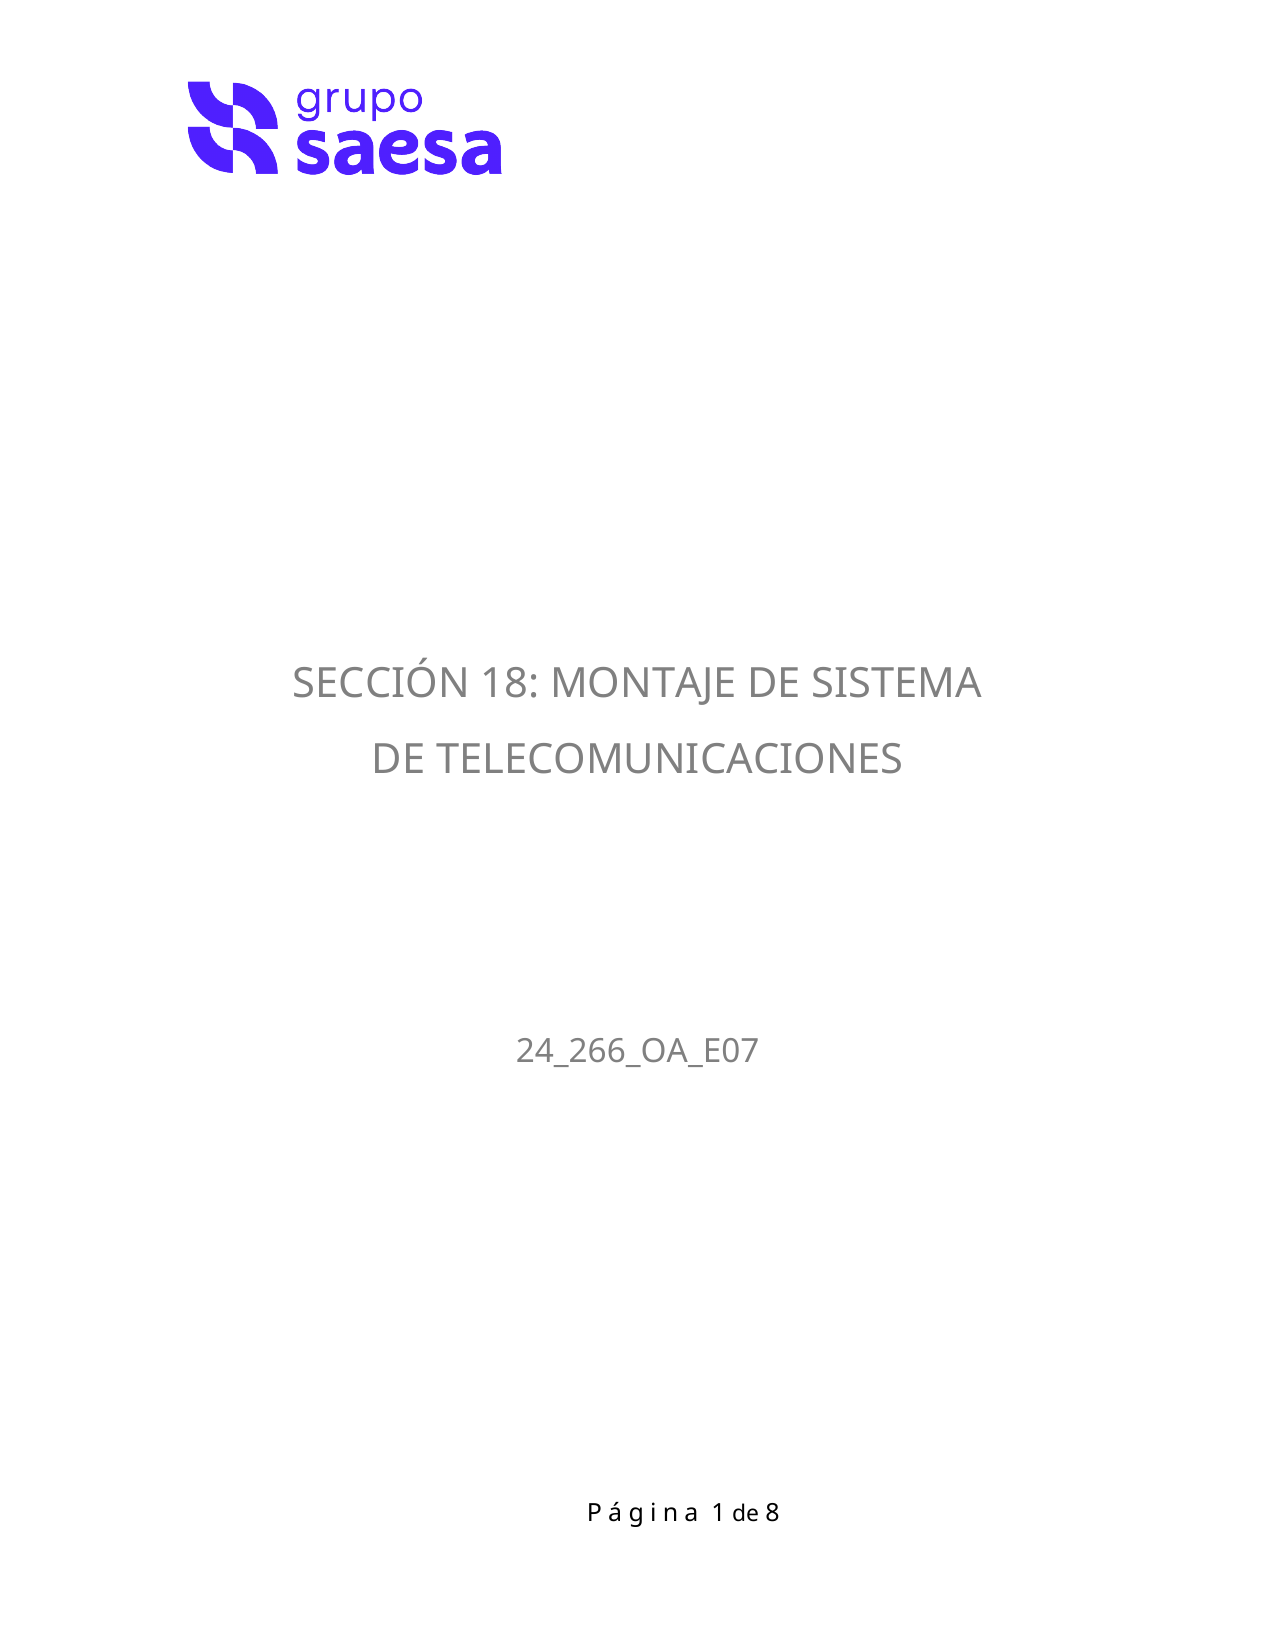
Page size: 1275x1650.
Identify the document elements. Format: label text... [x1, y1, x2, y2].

text SECCIÓN 18: MONTAJE DE SISTEMA [177, 653, 1098, 709]
text 24_266_OA_E07 [177, 1026, 1098, 1072]
picture [177, 73, 511, 178]
text DE TELECOMUNICACIONES [177, 729, 1098, 786]
